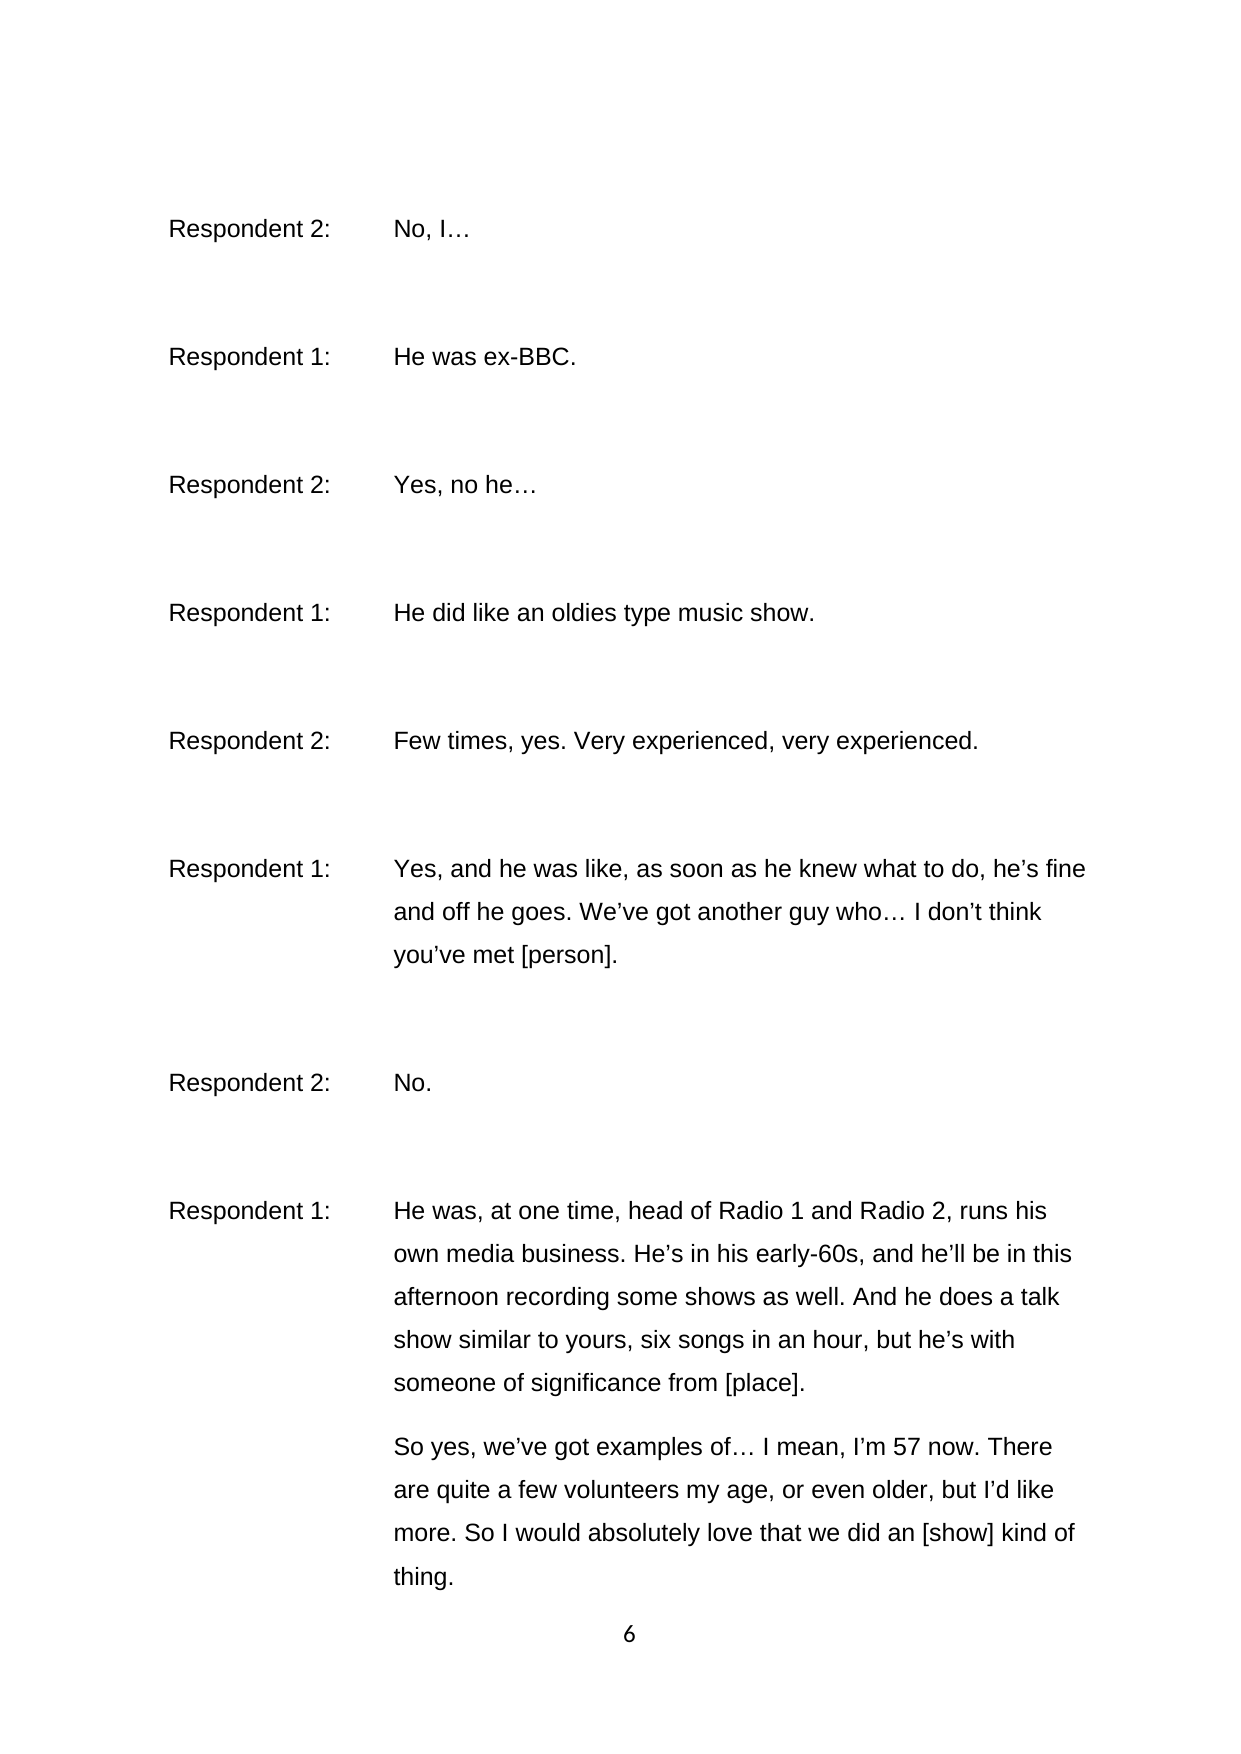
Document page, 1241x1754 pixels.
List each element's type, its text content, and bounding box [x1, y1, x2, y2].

text So yes, we’ve got examples of… I mean, I’m 57 now. There are quite a few volunteers my age, or even older, but I’d like more. So I would absolutely love that we did an [show] kind of thing. [393, 1432, 1090, 1590]
text Respondent 2: Yes, no he… [168, 470, 1090, 498]
text Respondent 1: He did like an oldies type music show. [168, 598, 1090, 626]
text Respondent 2: Few times, yes. Very experienced, very experienced. [168, 726, 1090, 754]
text Respondent 1: He was ex-BBC. [168, 342, 1090, 371]
text Respondent 2: No, I… [168, 214, 1090, 243]
text Respondent 1: He was, at one time, head of Radio 1 and Radio 2, runs his own media business. He’s in his early-60s, and he’ll be in this afternoon recording some shows as well. And he does a talk show similar to yours, six songs in an hour, but he’s with someone of significance from [place]. [168, 1196, 1090, 1397]
text Respondent 1: Yes, and he was like, as soon as he knew what to do, he’s fine and off he goes. We’ve got another guy who… I don’t think you’ve met [person]. [168, 853, 1090, 968]
text Respondent 2: No. [168, 1068, 1090, 1096]
